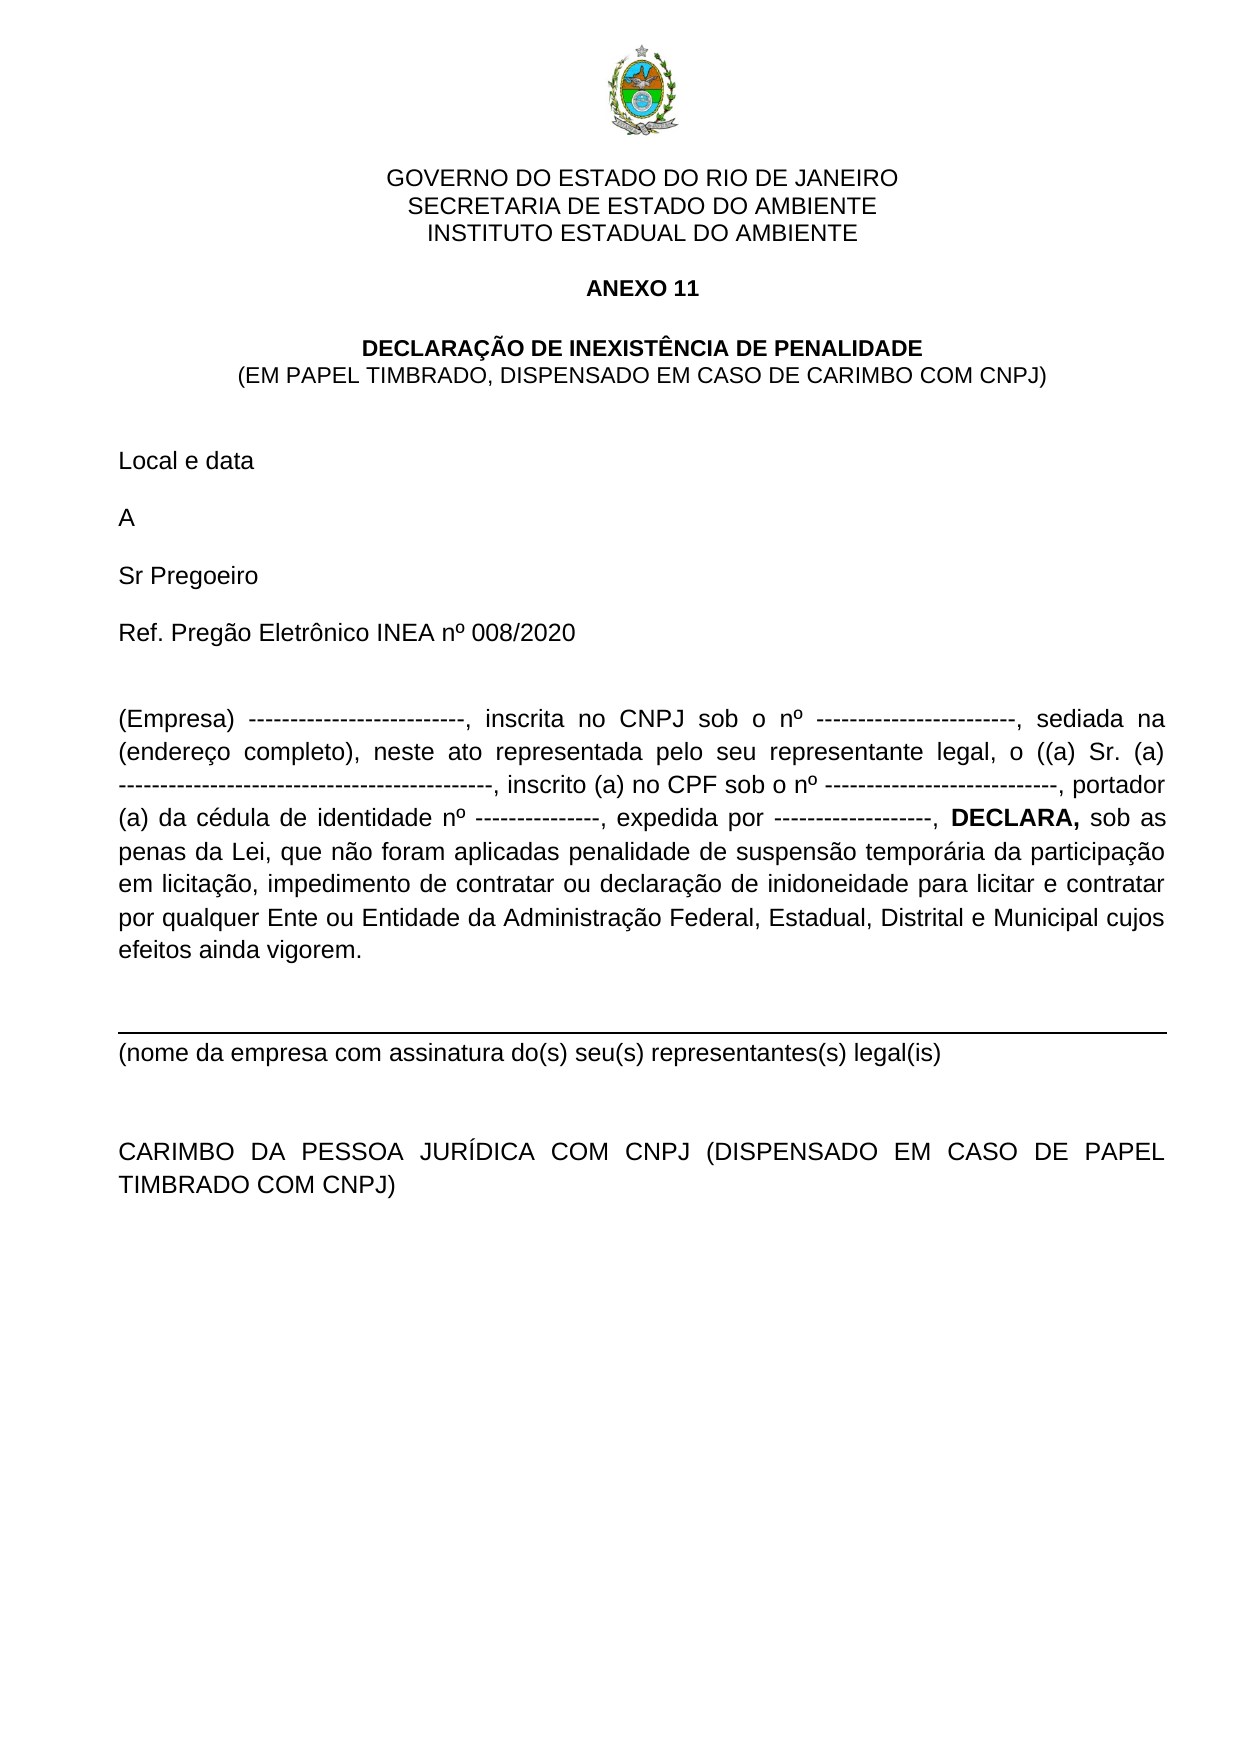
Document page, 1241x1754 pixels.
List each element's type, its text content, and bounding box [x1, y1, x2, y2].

text A [118, 503, 1167, 532]
text CARIMBO DA PESSOA JURÍDICA COM CNPJ (DISPENSADO EM CASO DE PAPEL TIMBRADO COM CNPJ) [118, 1137, 1167, 1199]
picture [605, 44, 679, 137]
text DECLARAÇÃO DE INEXISTÊNCIA DE PENALIDADE [118, 335, 1167, 362]
text ANEXO 11 [118, 275, 1167, 301]
text Ref. Pregão Eletrônico INEA nº 008/2020 [118, 618, 1167, 647]
text Local e data [118, 446, 1167, 474]
text Sr Pregoeiro [118, 561, 1167, 589]
text (Empresa) --------------------------, inscrita no CNPJ sob o nº ------------------------, sediada na (endereço completo), neste ato representada pelo seu representante legal, o ((a) Sr. (a) ---------------------------------------------, inscrito (a) no CPF sob o nº ----------------------------, portador (a) da cédula de identidade nº ---------------, expedida por -------------------, DECLARA, sob as penas da Lei, que não foram aplicadas penalidade de suspensão temporária da participação em licitação, impedimento de contratar ou declaração de inidoneidade para licitar e contratar por qualquer Ente ou Entidade da Administração Federal, Estadual, Distrital e Municipal cujos efeitos ainda vigorem. [118, 704, 1167, 964]
text (EM PAPEL TIMBRADO, DISPENSADO EM CASO DE CARIMBO COM CNPJ) [118, 362, 1167, 388]
text (nome da empresa com assinatura do(s) seu(s) representantes(s) legal(is) [118, 1038, 1167, 1067]
